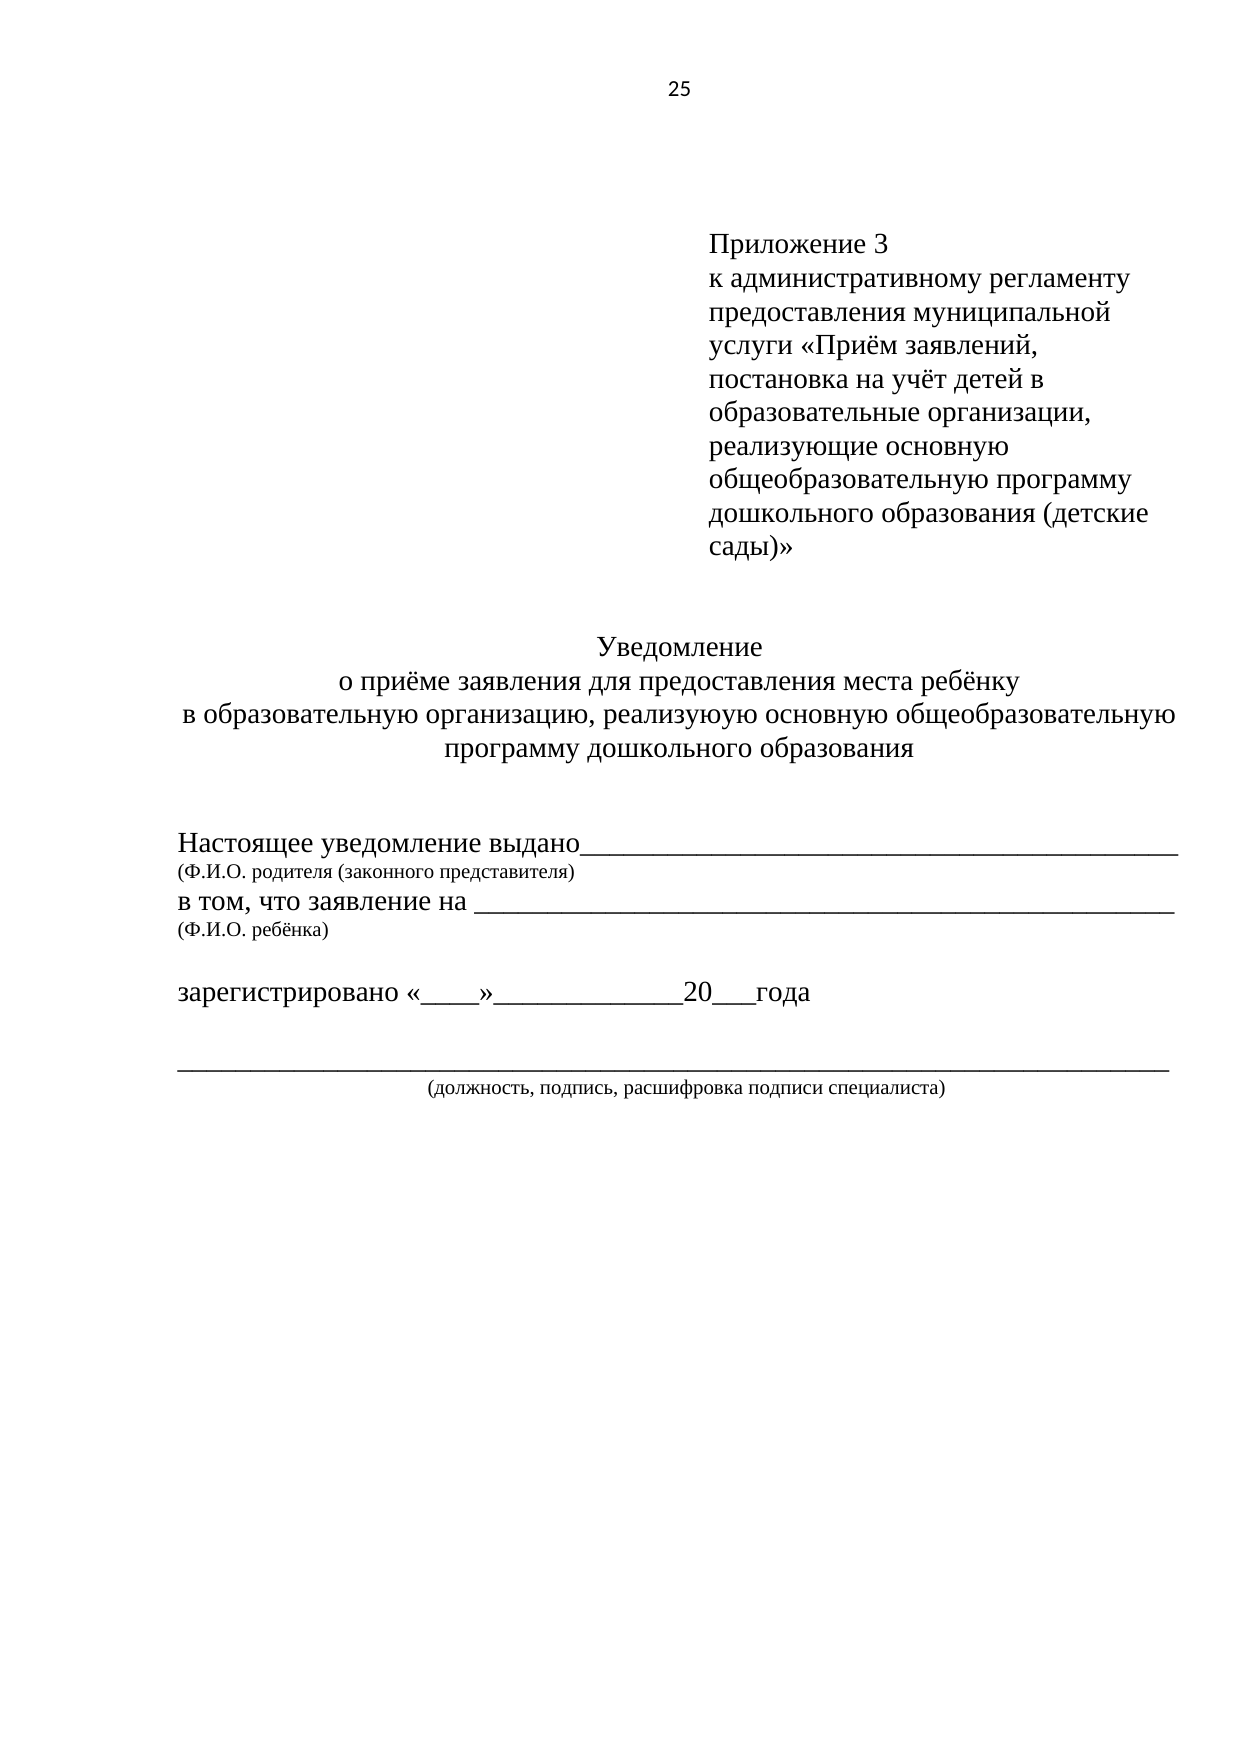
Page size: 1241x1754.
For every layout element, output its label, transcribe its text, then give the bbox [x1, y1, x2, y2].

text (должность, подпись, расшифровка подписи специалиста) [177, 1075, 1181, 1099]
text ____________________________________________________________________ [177, 1041, 1181, 1075]
text (Ф.И.О. ребёнка) [177, 917, 1181, 941]
text зарегистрировано «____»_____________20___года [177, 974, 1181, 1008]
text Уведомление [177, 629, 1181, 663]
text к административному регламенту предоставления муниципальной услуги «Приём заявлений, постановка на учёт детей в образовательные организации, реализующие основную общеобразовательную программу дошкольного образования (детские сады)» [709, 260, 1181, 562]
text (Ф.И.О. родителя (законного представителя) [177, 859, 1181, 883]
text в образовательную организацию, реализуюую основную общеобразовательную программу дошкольного образования [177, 696, 1181, 763]
text в том, что заявление на ________________________________________________ [177, 883, 1181, 917]
text Приложение 3 [635, 227, 1181, 260]
text Настоящее уведомление выдано_________________________________________ [177, 826, 1181, 859]
text о приёме заявления для предоставления места ребёнку [177, 663, 1181, 696]
